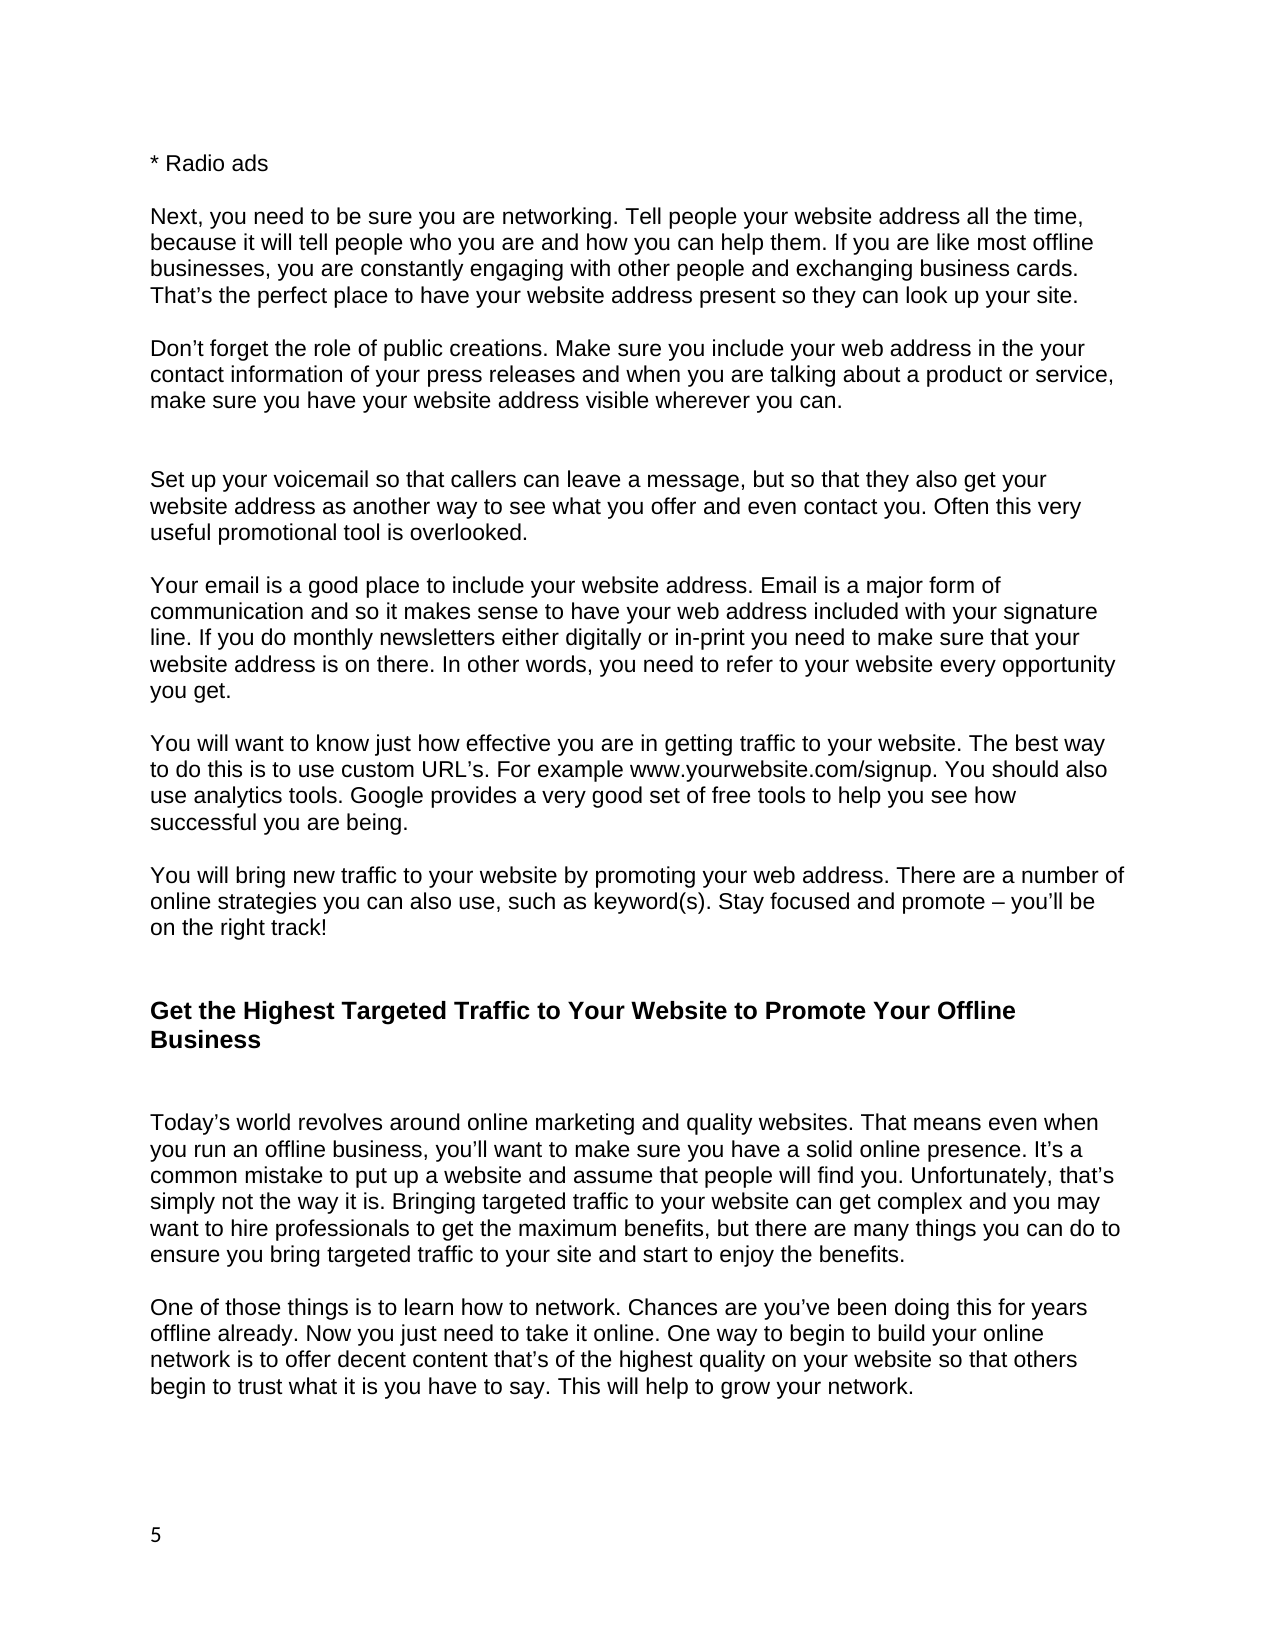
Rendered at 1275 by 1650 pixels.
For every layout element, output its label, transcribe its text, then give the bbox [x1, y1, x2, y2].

text You will want to know just how effective you are in getting traffic to your website. The best way to do this is to use custom URL’s. For example www.yourwebsite.com/signup. You should also use analytics tools. Google provides a very good set of free tools to help you see how successful you are being. [150, 730, 1125, 835]
text You will bring new traffic to your website by promoting your web address. There are a number of online strategies you can also use, such as keyword(s). Stay focused and promote – you’ll be on the right track! [150, 862, 1125, 941]
text Don’t forget the role of public creations. Make sure you include your web address in the your contact information of your press releases and when you are talking about a product or service, make sure you have your website address visible wherever you can. [150, 334, 1125, 440]
subtitle Get the Highest Targeted Traffic to Your Website to Promote Your Offline Business [150, 996, 1125, 1054]
text Set up your voicemail so that callers can leave a message, but so that they also get your website address as another way to see what you offer and even contact you. Often this very useful promotional tool is overlooked. [150, 466, 1125, 545]
text One of those things is to learn how to network. Chances are you’ve been doing this for years offline already. Now you just need to take it online. One way to begin to build your online network is to offer decent content that’s of the highest quality on your website so that others begin to trust what it is you have to say. This will help to grow your network. [150, 1294, 1125, 1399]
text * Radio ads [150, 150, 1125, 176]
text Your email is a good place to include your website address. Email is a major form of communication and so it makes sense to have your web address included with your signature line. If you do monthly newsletters either digitally or in-print you need to make sure that your website address is on there. In other words, you need to refer to your website every opportunity you get. [150, 572, 1125, 703]
text Today’s world revolves around online marketing and quality websites. That means even when you run an offline business, you’ll want to make sure you have a solid online presence. It’s a common mistake to put up a website and assume that people will find you. Unfortunately, that’s simply not the way it is. Bringing targeted traffic to your website can get complex and you may want to hire professionals to get the maximum benefits, but there are many things you can do to ensure you bring targeted traffic to your site and start to enjoy the benefits. [150, 1109, 1125, 1267]
text Next, you need to be sure you are networking. Tell people your website address all the time, because it will tell people who you are and how you can help them. If you are like most offline businesses, you are constantly engaging with other people and exchanging business cards. That’s the perfect place to have your website address present so they can look up your site. [150, 203, 1125, 308]
